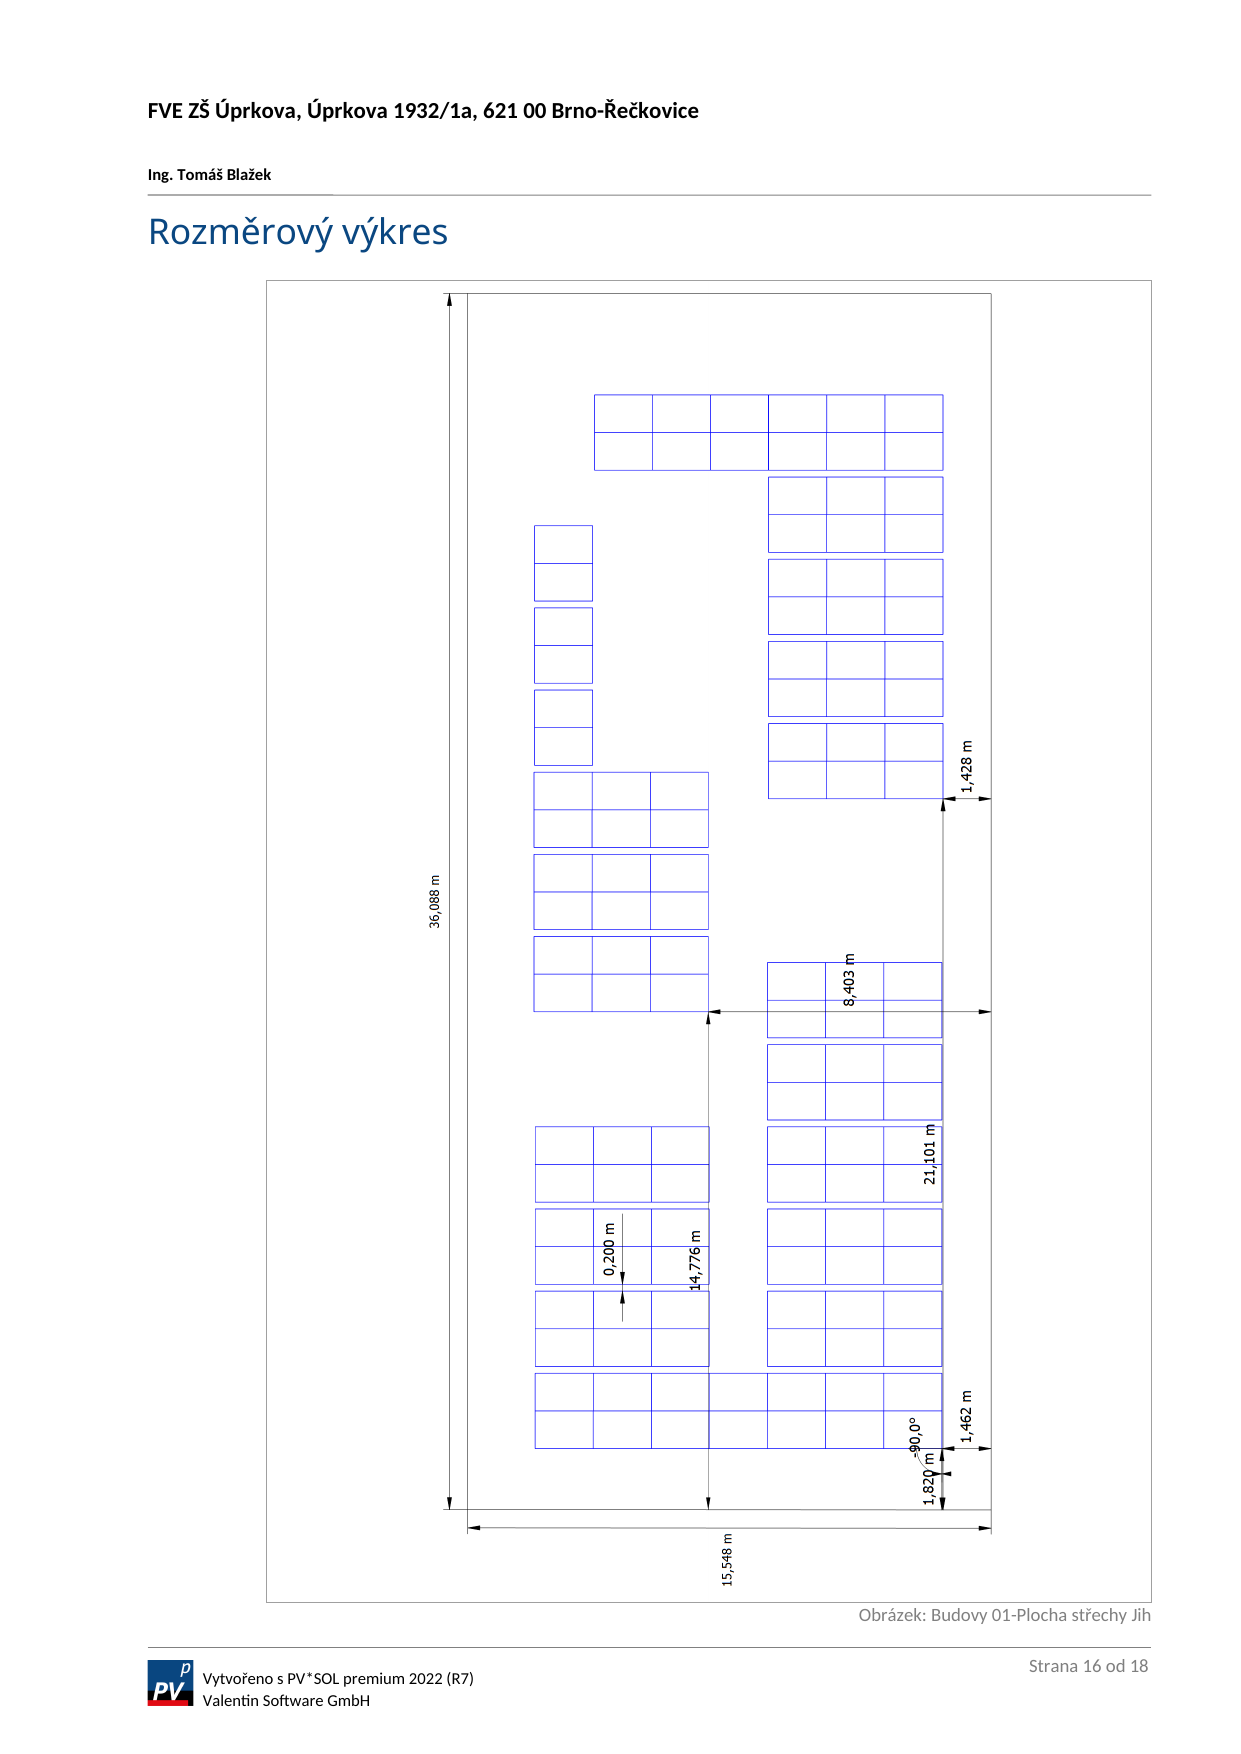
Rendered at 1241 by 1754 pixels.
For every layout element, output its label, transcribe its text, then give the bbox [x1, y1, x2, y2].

picture [267, 281, 1151, 1602]
text Obrázek: Budovy 01-Plocha střechy Jih [148, 1603, 1152, 1626]
picture [147, 1660, 194, 1706]
subtitle Rozměrový výkres [148, 207, 1152, 255]
